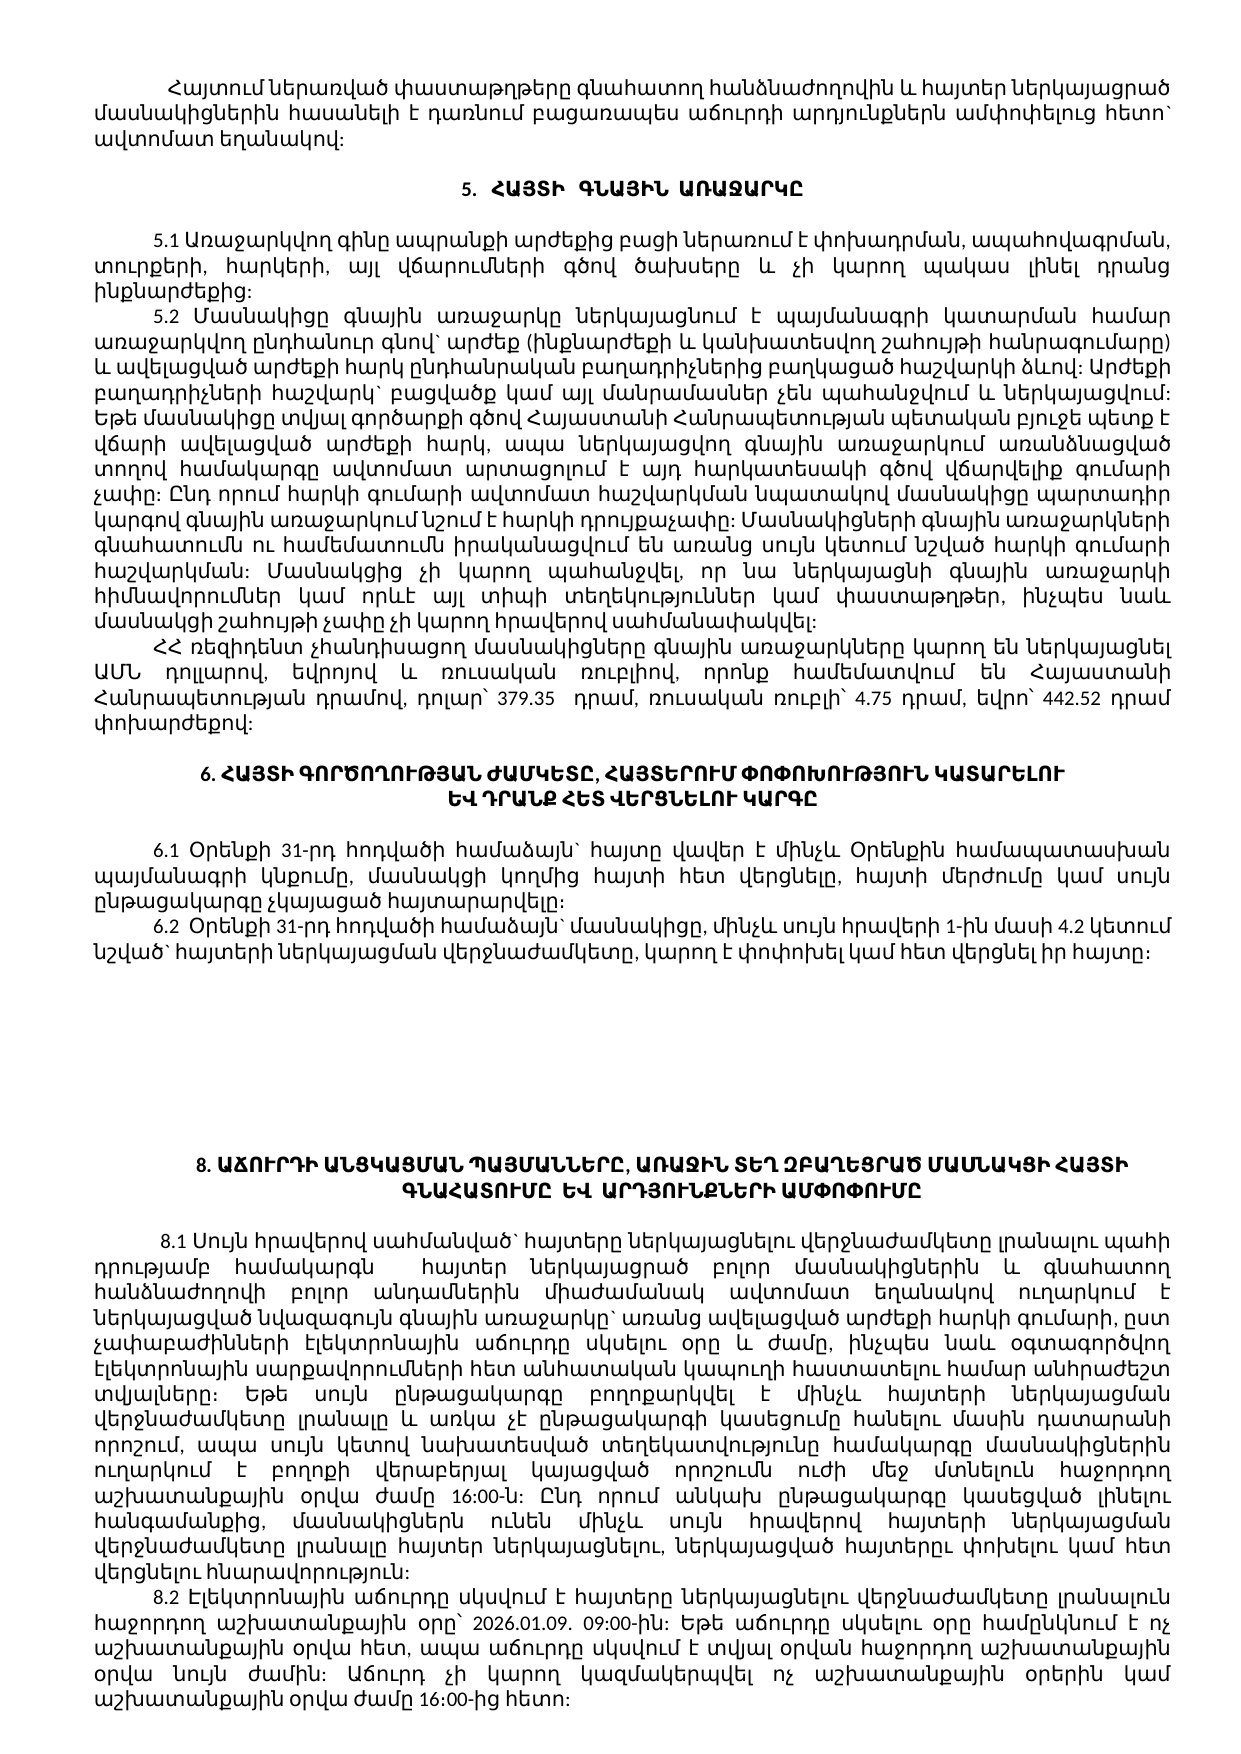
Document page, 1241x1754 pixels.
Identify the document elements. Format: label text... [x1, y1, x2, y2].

text 5.1 Առաջարկվող գինը ապրանքի արժեքից բացի ներառում է փոխադրման, ապահովագրման, տուրքերի, հարկերի, այլ վճարումների գծով ծախսերը և չի կարող պակաս լինել դրանց ինքնարժեքից: [94, 227, 1171, 304]
text 6. ՀԱՅՏԻ ԳՈՐԾՈՂՈՒԹՅԱՆ ԺԱՄԿԵՏԸ, ՀԱՅՏԵՐՈՒՄ ՓՈՓՈԽՈՒԹՅՈՒՆ ԿԱՏԱՐԵԼՈՒ [94, 761, 1171, 787]
text ԳՆԱՀԱՏՈՒՄԸ ԵՎ ԱՐԴՅՈՒՆՔՆԵՐԻ ԱՄՓՈՓՈՒՄԸ [94, 1178, 1171, 1203]
text 5.2 Մասնակիցը գնային առաջարկը ներկայացնում է պայմանագրի կատարման համար առաջարկվող ընդհանուր գնով` արժեք (ինքնարժեքի և կանխատեսվող շահույթի հանրագումարը) և ավելացված արժեքի հարկ ընդհանրական բաղադրիչներից բաղկացած հաշվարկի ձևով: Արժեքի բաղադրիչների հաշվարկ` բացվածք կամ այլ մանրամասներ չեն պահանջվում և ներկայացվում: Եթե մասնակիցը տվյալ գործարքի գծով Հայաստանի Հանրապետության պետական բյուջե պետք է վճարի ավելացված արժեքի հարկ, ապա ներկայացվող գնային առաջարկում առանձնացված տողով համակարգը ավտոմատ արտացոլում է այդ հարկատեսակի գծով վճարվելիք գումարի չափը: Ընդ որում հարկի գումարի ավտոմատ հաշվարկման նպատակով մասնակիցը պարտադիր կարգով գնային առաջարկում նշում է հարկի դրույքաչափը: Մասնակիցների գնային առաջարկների գնահատումն ու համեմատումն իրականացվում են առանց սույն կետում նշված հարկի գումարի հաշվարկման: Մասնակցից չի կարող պահանջվել, որ նա ներկայացնի գնային առաջարկի հիմնավորումներ կամ որևէ այլ տիպի տեղեկություններ կամ փաստաթղթեր, ինչպես նաև մասնակցի շահույթի չափը չի կարող հրավերով սահմանափակվել: [94, 304, 1171, 634]
text 6.2 Օրենքի 31-րդ հոդվածի համաձայն` մասնակիցը, մինչև սույն հրավերի 1-ին մասի 4.2 կետում նշված` հայտերի ներկայացման վերջնաժամկետը, կարող է փոփոխել կամ հետ վերցնել իր հայտը։ [94, 914, 1171, 964]
text 8.2 Էլեկտրոնային աճուրդը սկսվում է հայտերը ներկայացնելու վերջնաժամկետը լրանալուն հաջորդող աշխատանքային օրը՝ 2026.01.09. 09:00 -ին: Եթե աճուրդը սկսելու օրը համընկնում է ոչ աշխատանքային օրվա հետ, ապա աճուրդը սկսվում է տվյալ օրվան հաջորդող աշխատանքային օրվա նույն ժամին: Աճուրդ չի կարող կազմակերպվել ոչ աշխատանքային օրերին կամ աշխատանքային օրվա ժամը 16։00-ից հետո: [94, 1584, 1171, 1712]
text ՀՀ ռեզիդենտ չհանդիսացող մասնակիցները գնային առաջարկները կարող են ներկայացնել ԱՄՆ դոլլարով, եվրոյով և ռուսական ռուբլիով, որոնք համեմատվում են Հայաստանի Հանրապետության դրամով, դոլար՝ 379.35 դրամ, ռուսական ռուբլի՝ 4.75 դրամ, եվրո՝ 442.52 դրամ փոխարժեքով: [94, 634, 1171, 736]
text 6.1 Օրենքի 31-րդ հոդվածի համաձայն` հայտը վավեր է մինչև Օրենքին համապատասխան պայմանագրի կնքումը, մասնակցի կողմից հայտի հետ վերցնելը, հայտի մերժումը կամ սույն ընթացակարգը չկայացած հայտարարվելը։ [94, 837, 1171, 914]
text Հայտում ներառված փաստաթղթերը գնահատող հանձնաժողովին և հայտեր ներկայացրած մասնակիցներին հասանելի է դառնում բացառապես աճուրդի արդյունքներն ամփոփելուց հետո` ավտոմատ եղանակով: [94, 75, 1171, 151]
text 8.1 Սույն հրավերով սահմանված` հայտերը ներկայացնելու վերջնաժամկետը լրանալու պահի դրությամբ համակարգն հայտեր ներկայացրած բոլոր մասնակիցներին և գնահատող հանձնաժողովի բոլոր անդամներին միաժամանակ ավտոմատ եղանակով ուղարկում է ներկայացված նվազագույն գնային առաջարկը` առանց ավելացված արժեքի հարկի գումարի, ըստ չափաբաժինների էլեկտրոնային աճուրդը սկսելու օրը և ժամը, ինչպես նաև օգտագործվող էլեկտրոնային սարքավորումների հետ անհատական կապուղի հաստատելու համար անհրաժեշտ տվյալները։ Եթե սույն ընթացակարգը բողոքարկվել է մինչև հայտերի ներկայացման վերջնաժամկետը լրանալը և առկա չէ ընթացակարգի կասեցումը հանելու մասին դատարանի որոշում, ապա սույն կետով նախատեսված տեղեկատվությունը համակարգը մասնակիցներին ուղարկում է բողոքի վերաբերյալ կայացված որոշումն ուժի մեջ մտնելուն հաջորդող աշխատանքային օրվա ժամը 16:00-ն: Ընդ որում անկախ ընթացակարգը կասեցված լինելու հանգամանքից, մասնակիցներն ունեն մինչև սույն հրավերով հայտերի ներկայացման վերջնաժամկետը լրանալը հայտեր ներկայացնելու, ներկայացված հայտերըւ փոխելու կամ հետ վերցնելու հնարավորություն: [94, 1229, 1171, 1584]
text 8. ԱՃՈՒՐԴԻ ԱՆՑԿԱՑՄԱՆ ՊԱՅՄԱՆՆԵՐԸ, ԱՌԱՋԻՆ ՏԵՂ ԶԲԱՂԵՑՐԱԾ ՄԱՍՆԱԿՑԻ ՀԱՅՏԻ [94, 1152, 1171, 1178]
text ԵՎ ԴՐԱՆՔ ՀԵՏ ՎԵՐՑՆԵԼՈՒ ԿԱՐԳԸ [94, 787, 1171, 812]
text 5. ՀԱՅՏԻ ԳՆԱՅԻՆ ԱՌԱՋԱՐԿԸ [94, 177, 1171, 202]
